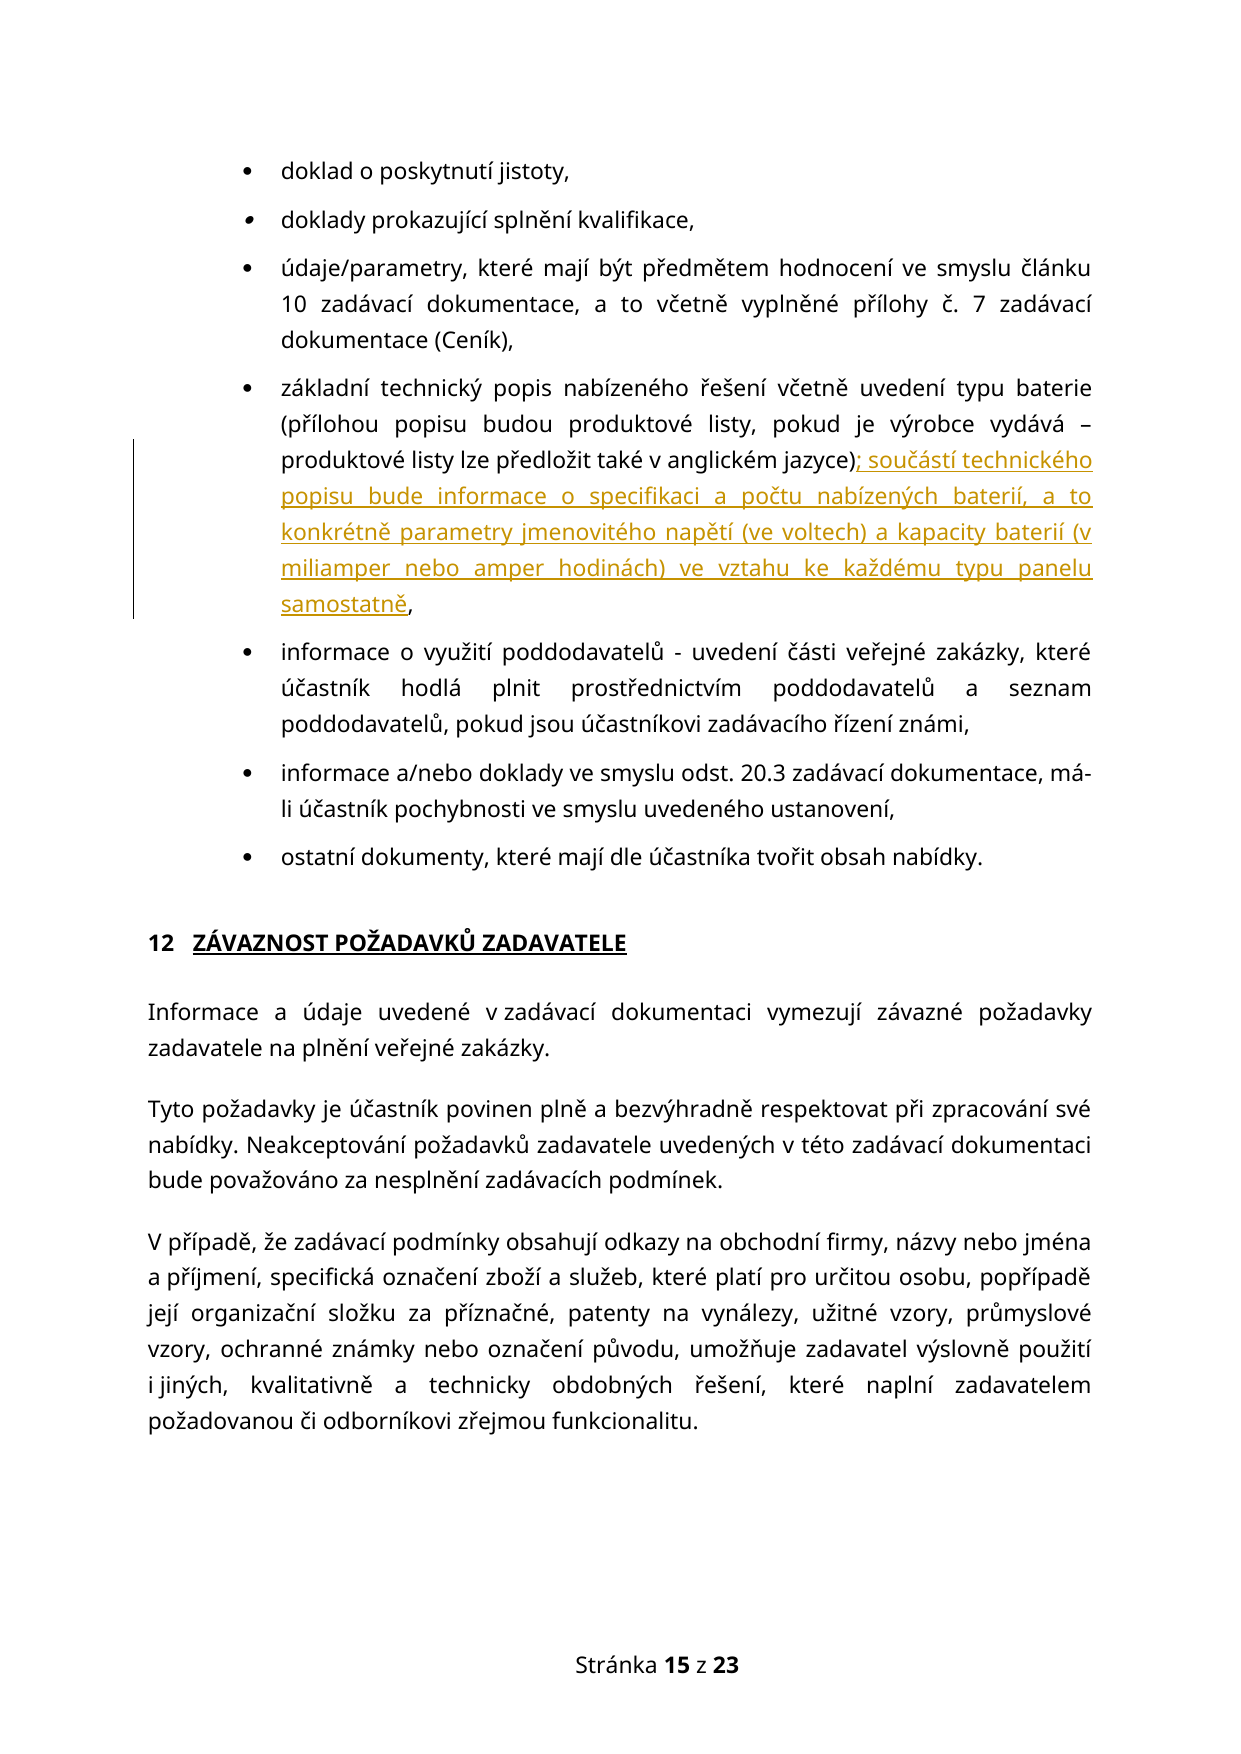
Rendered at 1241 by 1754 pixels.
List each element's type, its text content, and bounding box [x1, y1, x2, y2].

list informace o využití poddodavatelů - uvedení části veřejné zakázky, které účastník hodlá plnit prostřednictvím poddodavatelů a seznam poddodavatelů, pokud jsou účastníkovi zadávacího řízení známi, [243, 636, 1093, 739]
list údaje/parametry, které mají být předmětem hodnocení ve smyslu článku 10 zadávací dokumentace, a to včetně vyplněné přílohy č. 7 zadávací dokumentace (Ceník), [243, 252, 1093, 355]
list informace a/nebo doklady ve smyslu odst. 20.3 zadávací dokumentace, má-li účastník pochybnosti ve smyslu uvedeného ustanovení, [243, 757, 1093, 824]
text Tyto požadavky je účastník povinen plně a bezvýhradně respektovat při zpracování své nabídky. Neakceptování požadavků zadavatele uvedených v této zadávací dokumentaci bude považováno za nesplnění zadávacích podmínek. [148, 1093, 1093, 1196]
text V případě, že zadávací podmínky obsahují odkazy na obchodní firmy, názvy nebo jména a příjmení, specifická označení zboží a služeb, které platí pro určitou osobu, popřípadě její organizační složku za příznačné, patenty na vynálezy, užitné vzory, průmyslové vzory, ochranné známky nebo označení původu, umožňuje zadavatel výslovně použití i jiných, kvalitativně a technicky obdobných řešení, které naplní zadavatelem požadovanou či odborníkovi zřejmou funkcionalitu. [148, 1225, 1093, 1436]
list základní technický popis nabízeného řešení včetně uvedení typu baterie (přílohou popisu budou produktové listy, pokud je výrobce vydává – produktové listy lze předložit také v anglickém jazyce), [243, 372, 1093, 619]
subtitle ZÁVAZNOST POŽADAVKŮ ZADAVATELE [148, 927, 1093, 958]
list ostatní dokumenty, které mají dle účastníka tvořit obsah nabídky. [243, 841, 1093, 872]
list doklady prokazující splnění kvalifikace, [243, 203, 1093, 235]
list doklad o poskytnutí jistoty, [243, 155, 1093, 186]
text Informace a údaje uvedené v zadávací dokumentaci vymezují závazné požadavky zadavatele na plnění veřejné zakázky. [148, 996, 1093, 1063]
